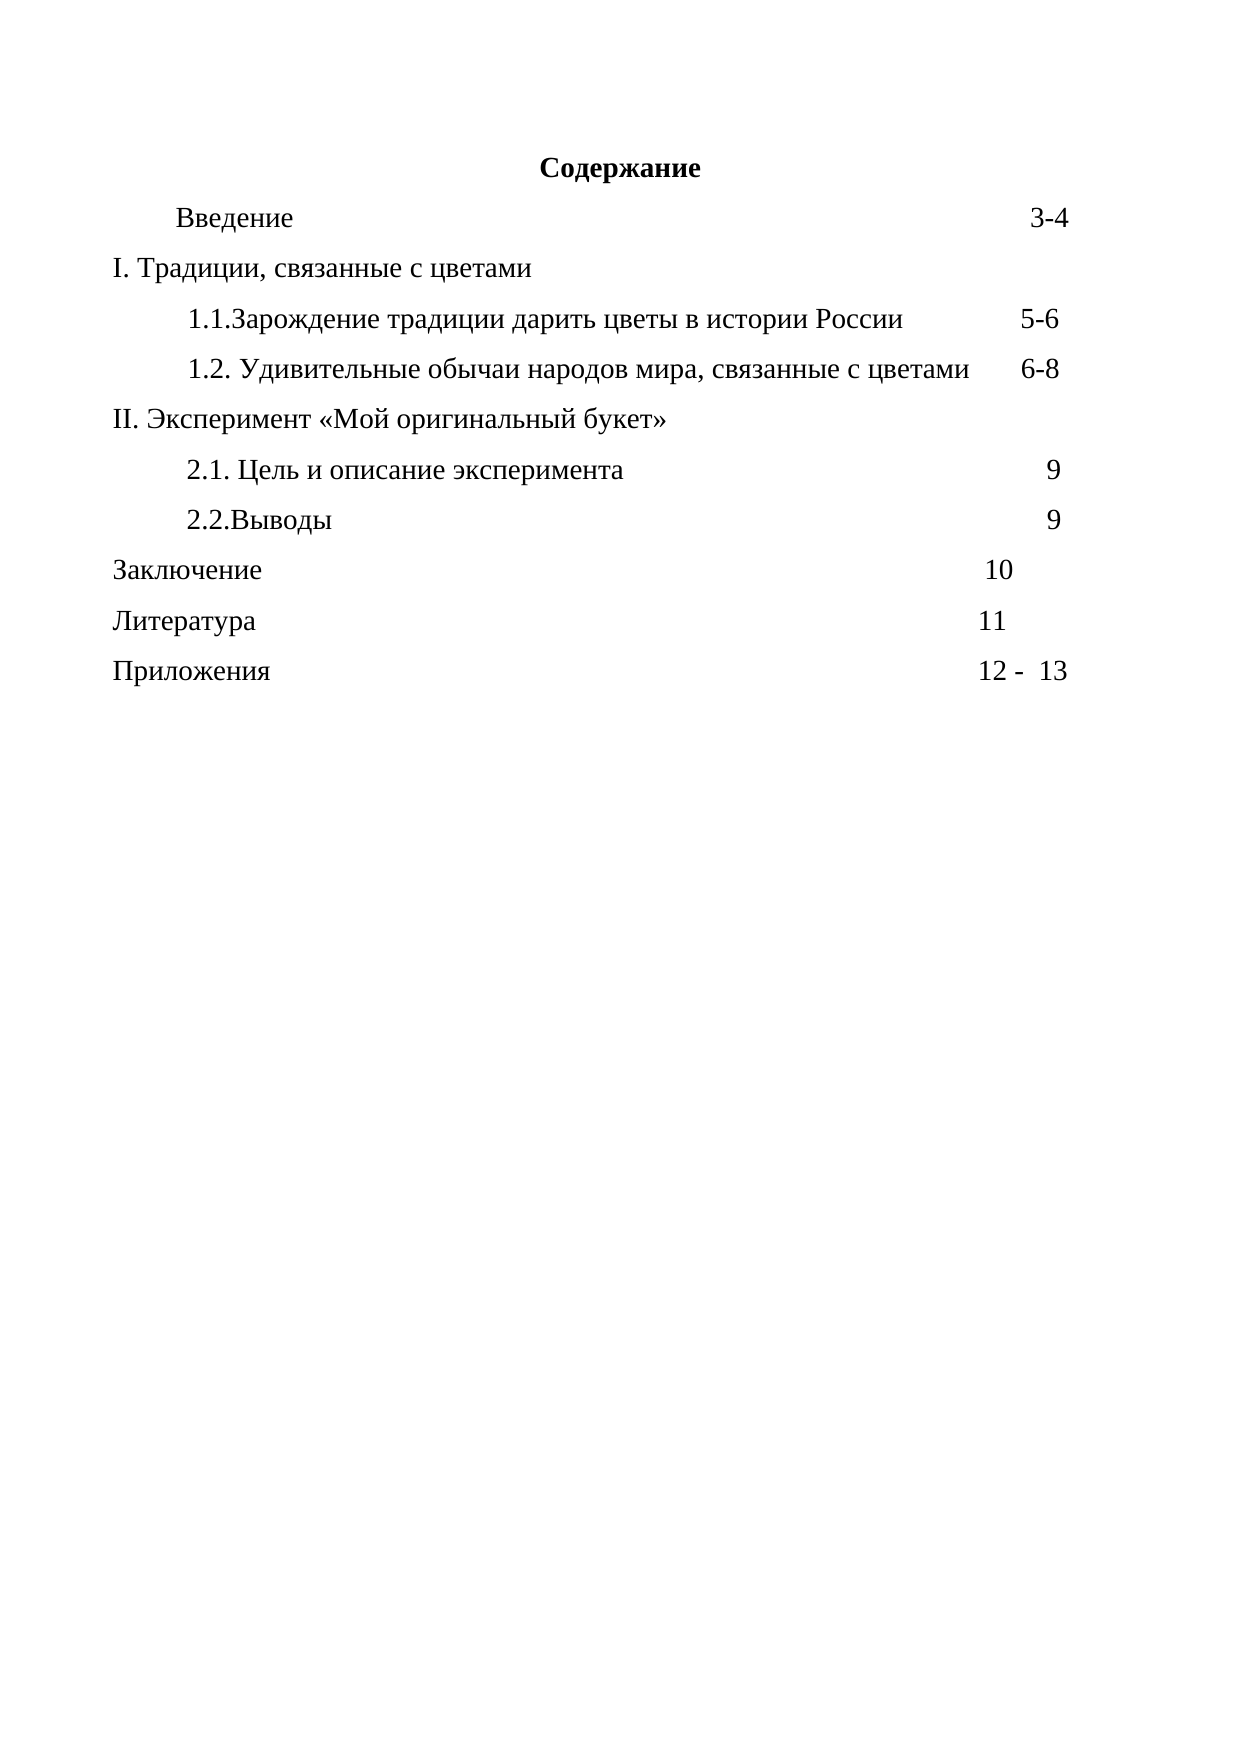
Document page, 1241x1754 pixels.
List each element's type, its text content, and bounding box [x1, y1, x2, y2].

text Литература 11 [112, 603, 1128, 636]
text Введение 3-4 [112, 200, 1069, 234]
list 1.1.Зарождение традиции дарить цветы в истории России 5-6 1.2. Удивительные обычаи народов мира, связанные с цветами 6-8 [187, 301, 1128, 385]
text Заключение 10 [112, 552, 1069, 586]
text 2.2.Выводы 9 [186, 502, 1069, 536]
text 2.1. Цель и описание эксперимента 9 [112, 452, 1128, 485]
text I. Традиции, связанные с цветами [112, 251, 1069, 284]
text Приложения 12 - 13 [112, 653, 1128, 687]
text II. Эксперимент «Мой оригинальный букет» [112, 402, 1069, 435]
text Содержание [112, 150, 1128, 183]
